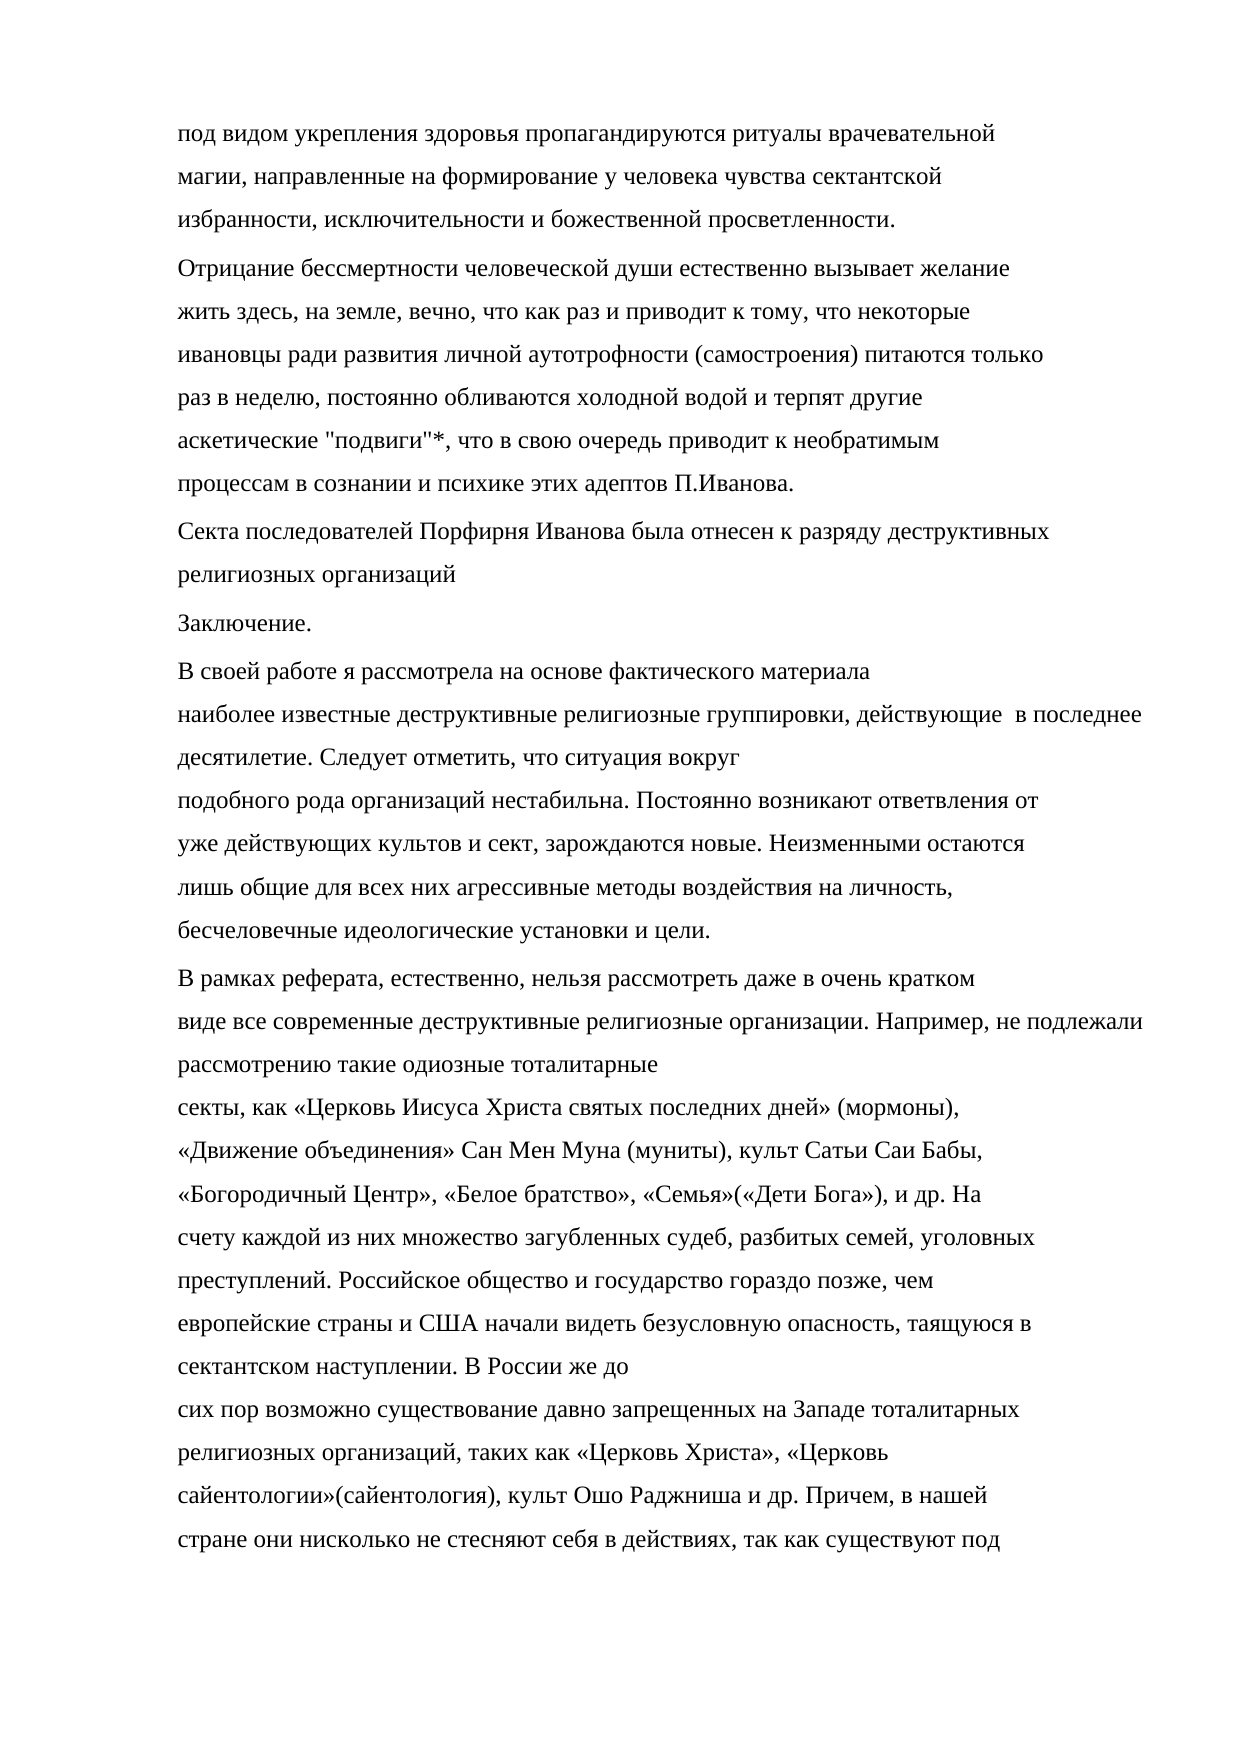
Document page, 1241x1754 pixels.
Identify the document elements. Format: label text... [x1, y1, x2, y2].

text Секта последователей Порфирня Иванова была отнесен к разряду деструктивных религиозных организаций [177, 516, 1152, 588]
text Заключение. [177, 608, 1152, 637]
text В своей работе я рассмотрела на основе фактического материала наиболее известные деструктивные религиозные группировки, действующие в последнее десятилетие. Следует отметить, что ситуация вокруг подобного рода организаций нестабильна. Постоянно возникают ответвления от уже действующих культов и сект, зарождаются новые. Неизменными остаются лишь общие для всех них агрессивные методы воздействия на личность, бесчеловечные идеологические установки и цели. [177, 656, 1152, 943]
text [177, 963, 1152, 1552]
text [177, 118, 1152, 233]
text Отрицание бессмертности человеческой души естественно вызывает желание жить здесь, на земле, вечно, что как раз и приводит к тому, что некоторые ивановцы ради развития личной аутотрофности (самостроения) питаются только раз в неделю, постоянно обливаются холодной водой и терпят другие аскетические "подвиги"*, что в свою очередь приводит к необратимым процессам в сознании и психике этих адептов П.Иванова. [177, 253, 1152, 497]
